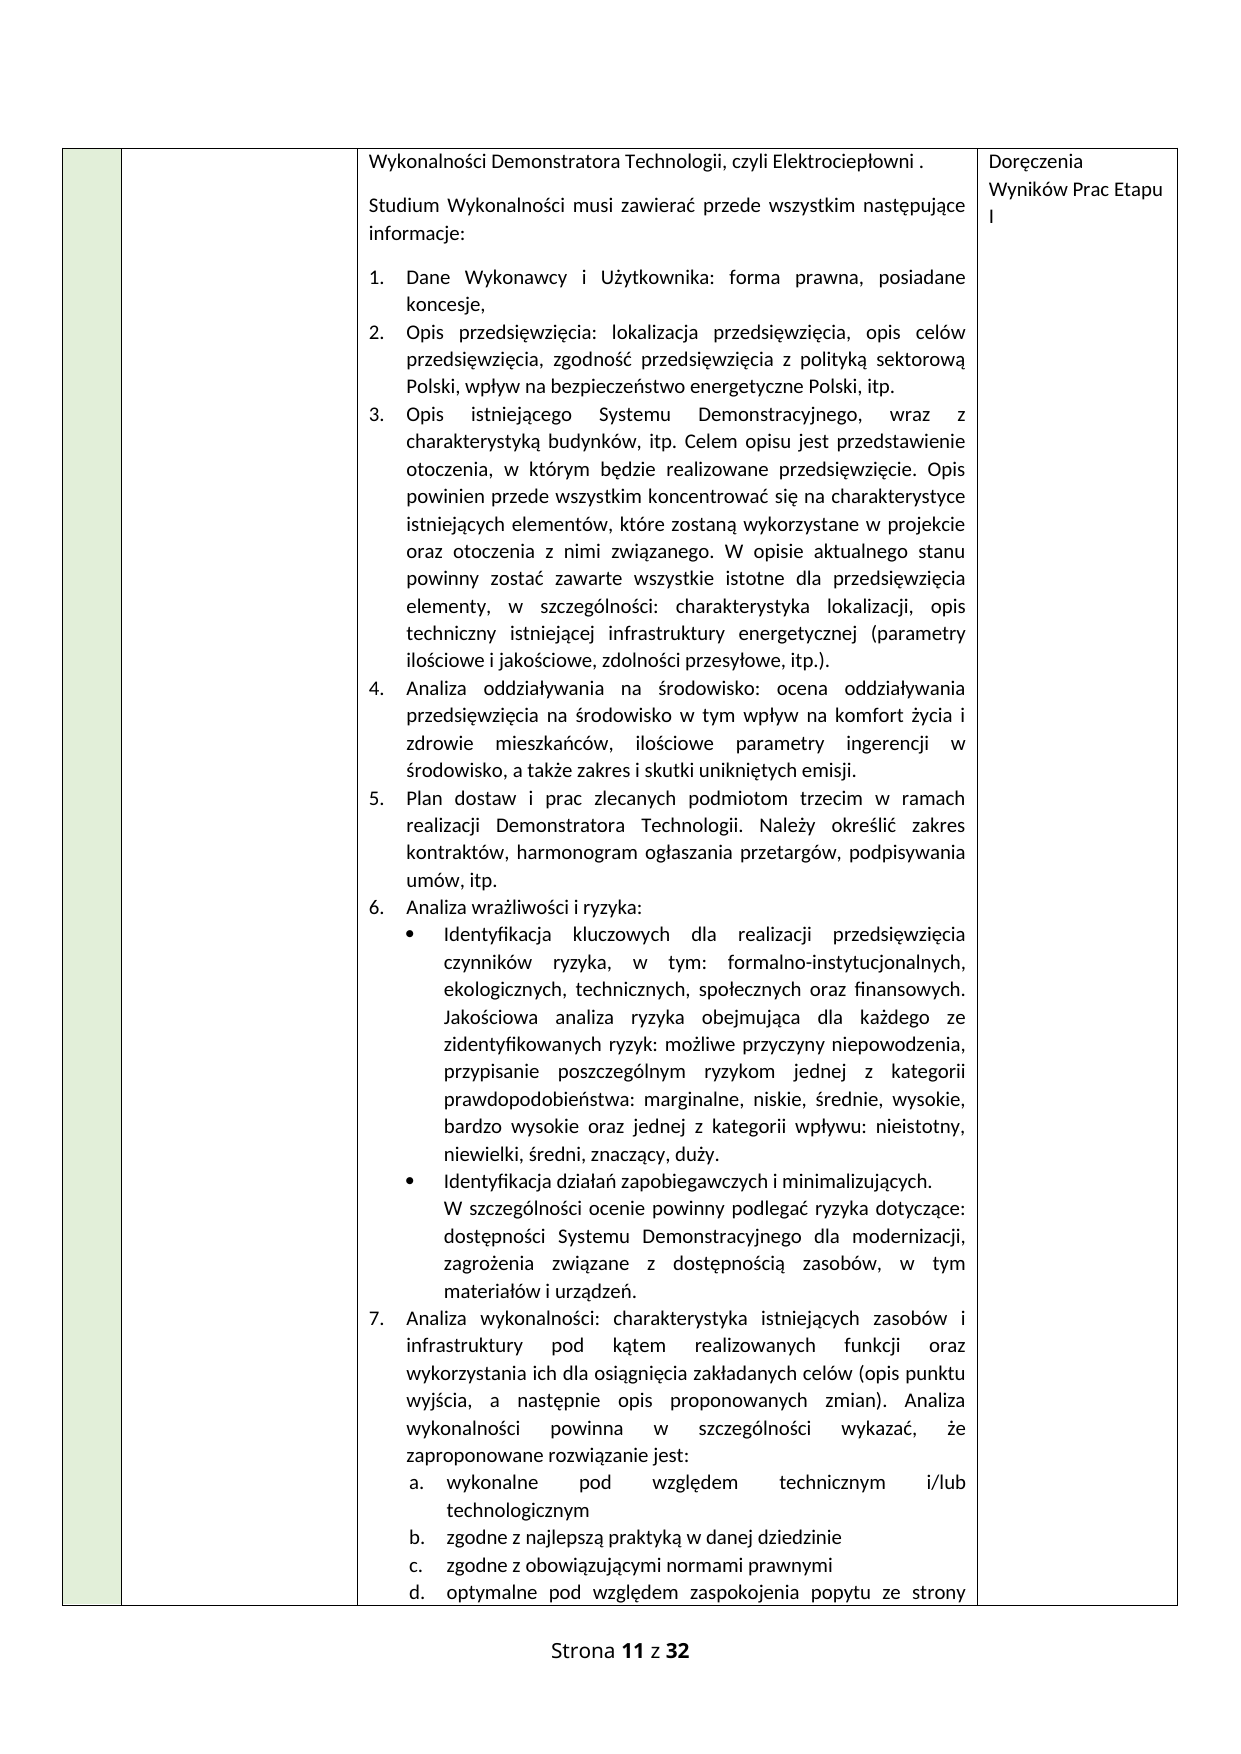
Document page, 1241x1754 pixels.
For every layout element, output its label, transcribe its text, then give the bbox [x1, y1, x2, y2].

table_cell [978, 149, 1177, 1604]
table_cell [122, 149, 357, 1604]
table_cell 2. [63, 149, 121, 1604]
